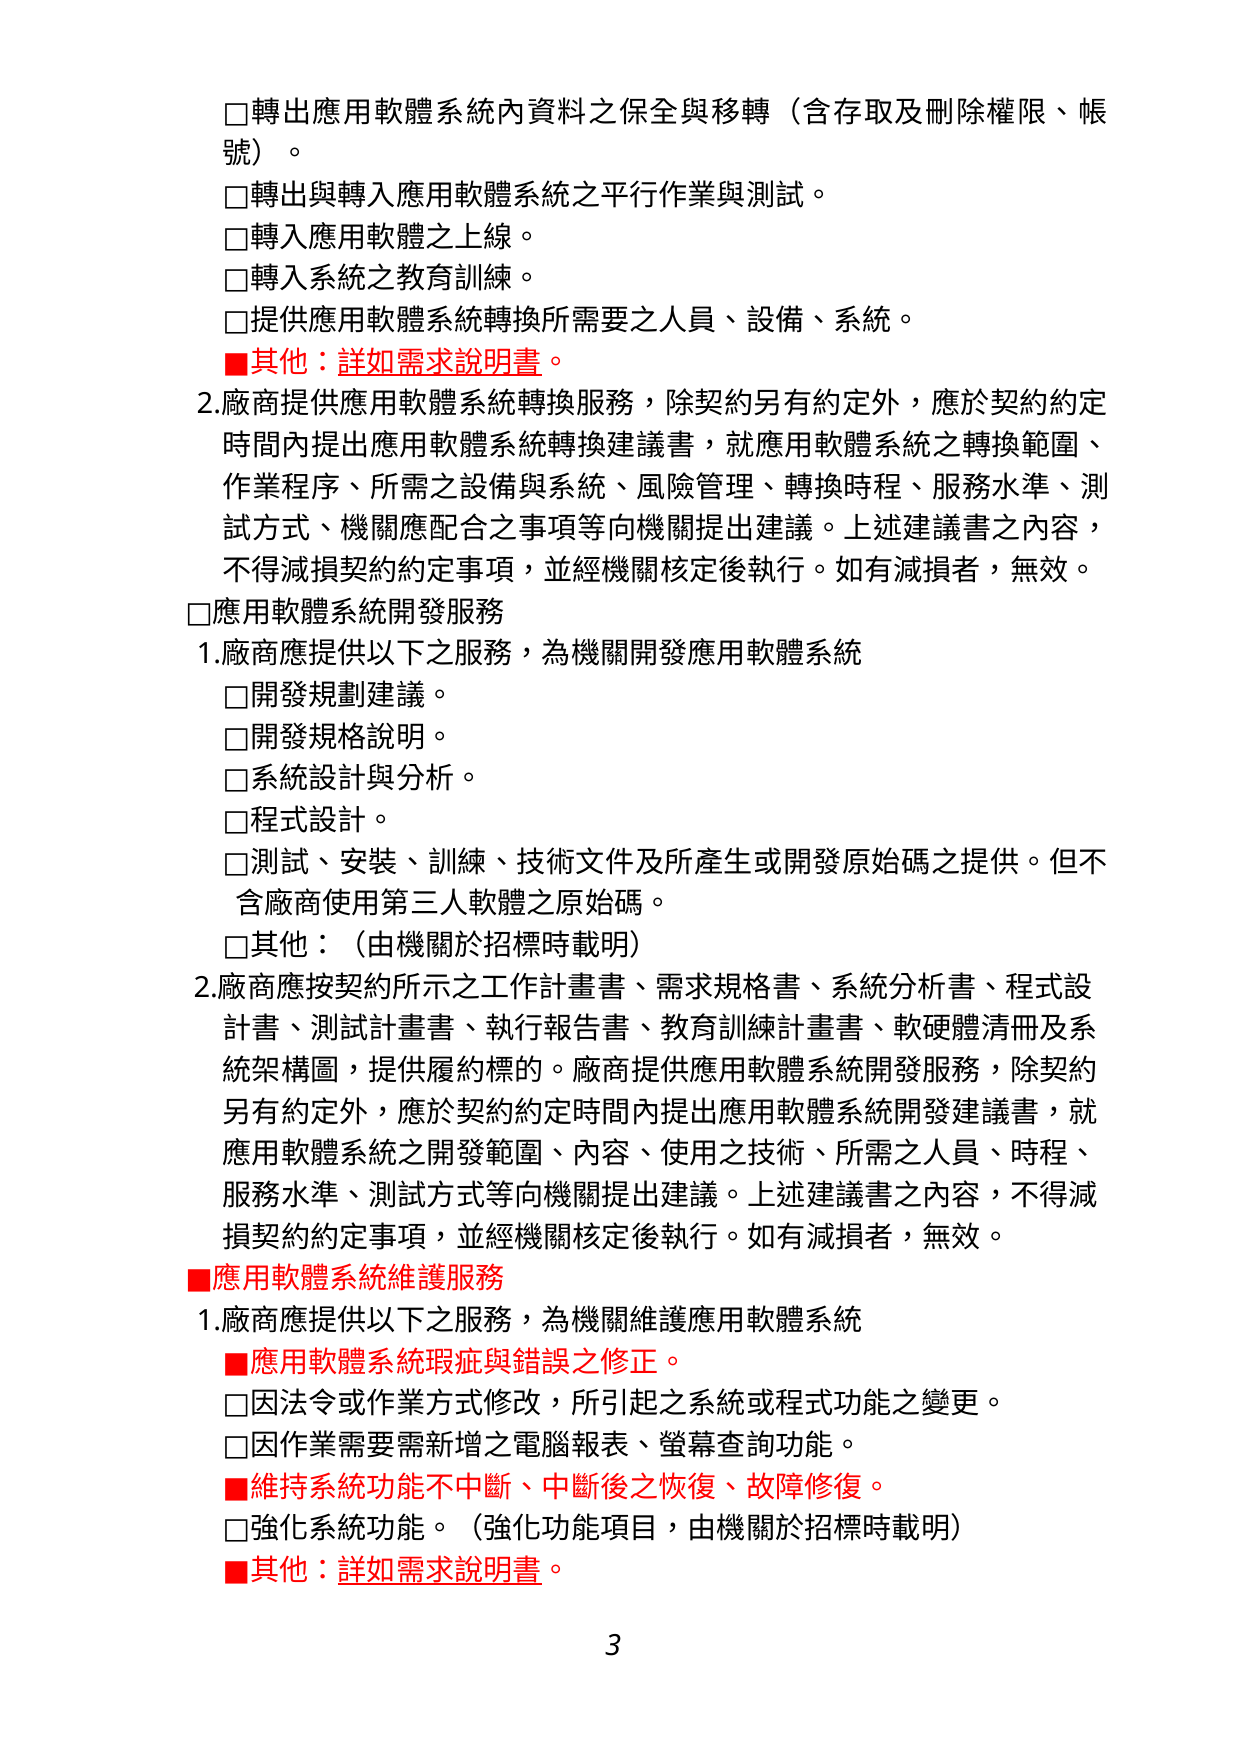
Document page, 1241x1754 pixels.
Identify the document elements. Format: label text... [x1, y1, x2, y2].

list □轉入系統之教育訓練。 [222, 255, 1109, 297]
list □系統設計與分析。 [222, 755, 1109, 797]
list ■其他：詳如需求說明書。 [222, 1547, 1109, 1589]
list □轉入應用軟體之上線。 [222, 214, 1109, 255]
list ■應用軟體系統維護服務 [185, 1255, 1109, 1297]
list 另有約定外，應於契約約定時間內提出應用軟體系統開發建議書，就 [135, 1089, 1109, 1130]
list ■應用軟體系統瑕疵與錯誤之修正。 [222, 1339, 1109, 1380]
list 2.廠商提供應用軟體系統轉換服務，除契約另有約定外，應於契約約定時間內提出應用軟體系統轉換建議書，就應用軟體系統之轉換範圍、作業程序、所需之設備與系統、風險管理、轉換時程、服務水準、測試方式、機關應配合之事項等向機關提出建議。上述建議書之內容，不得減損契約約定事項，並經機關核定後執行。如有減損者，無效。 [196, 380, 1109, 589]
list □測試、安裝、訓練、技術文件及所產生或開發原始碼之提供。但不含廠商使用第三人軟體之原始碼。 [222, 839, 1109, 922]
list □開發規劃建議。 [222, 672, 1109, 714]
list 2.廠商應按契約所示之工作計畫書、需求規格書、系統分析書、程式設 [135, 964, 1109, 1005]
list ■其他：詳如需求說明書。 [222, 339, 1109, 380]
list □轉出應用軟體系統內資料之保全與移轉（含存取及刪除權限、帳號）。 [222, 89, 1109, 172]
list □提供應用軟體系統轉換所需要之人員、設備、系統。 [222, 297, 1109, 339]
list □轉出與轉入應用軟體系統之平行作業與測試。 [222, 172, 1109, 214]
list 計書、測試計畫書、執行報告書、教育訓練計畫書、軟硬體清冊及系 [135, 1005, 1109, 1047]
list ■維持系統功能不中斷、中斷後之恢復、故障修復。 [222, 1464, 1109, 1505]
list □開發規格說明。 [222, 714, 1109, 755]
list 應用軟體系統之開發範圍、內容、使用之技術、所需之人員、時程、 [135, 1130, 1109, 1172]
list 統架構圖，提供履約標的。廠商提供應用軟體系統開發服務，除契約 [135, 1047, 1109, 1089]
list □應用軟體系統開發服務 [185, 589, 1109, 630]
list □因法令或作業方式修改，所引起之系統或程式功能之變更。 [222, 1380, 1109, 1422]
list □因作業需要需新增之電腦報表、螢幕查詢功能。 [222, 1422, 1109, 1464]
list □強化系統功能。（強化功能項目，由機關於招標時載明） [222, 1505, 1109, 1547]
list 服務水準、測試方式等向機關提出建議。上述建議書之內容，不得減 [135, 1172, 1109, 1214]
list 損契約約定事項，並經機關核定後執行。如有減損者，無效。 [135, 1214, 1109, 1255]
list □程式設計。 [222, 797, 1109, 839]
list 1.廠商應提供以下之服務，為機關維護應用軟體系統 [196, 1297, 1109, 1339]
list □其他：（由機關於招標時載明） [222, 922, 1109, 964]
list 1.廠商應提供以下之服務，為機關開發應用軟體系統 [196, 630, 1109, 672]
